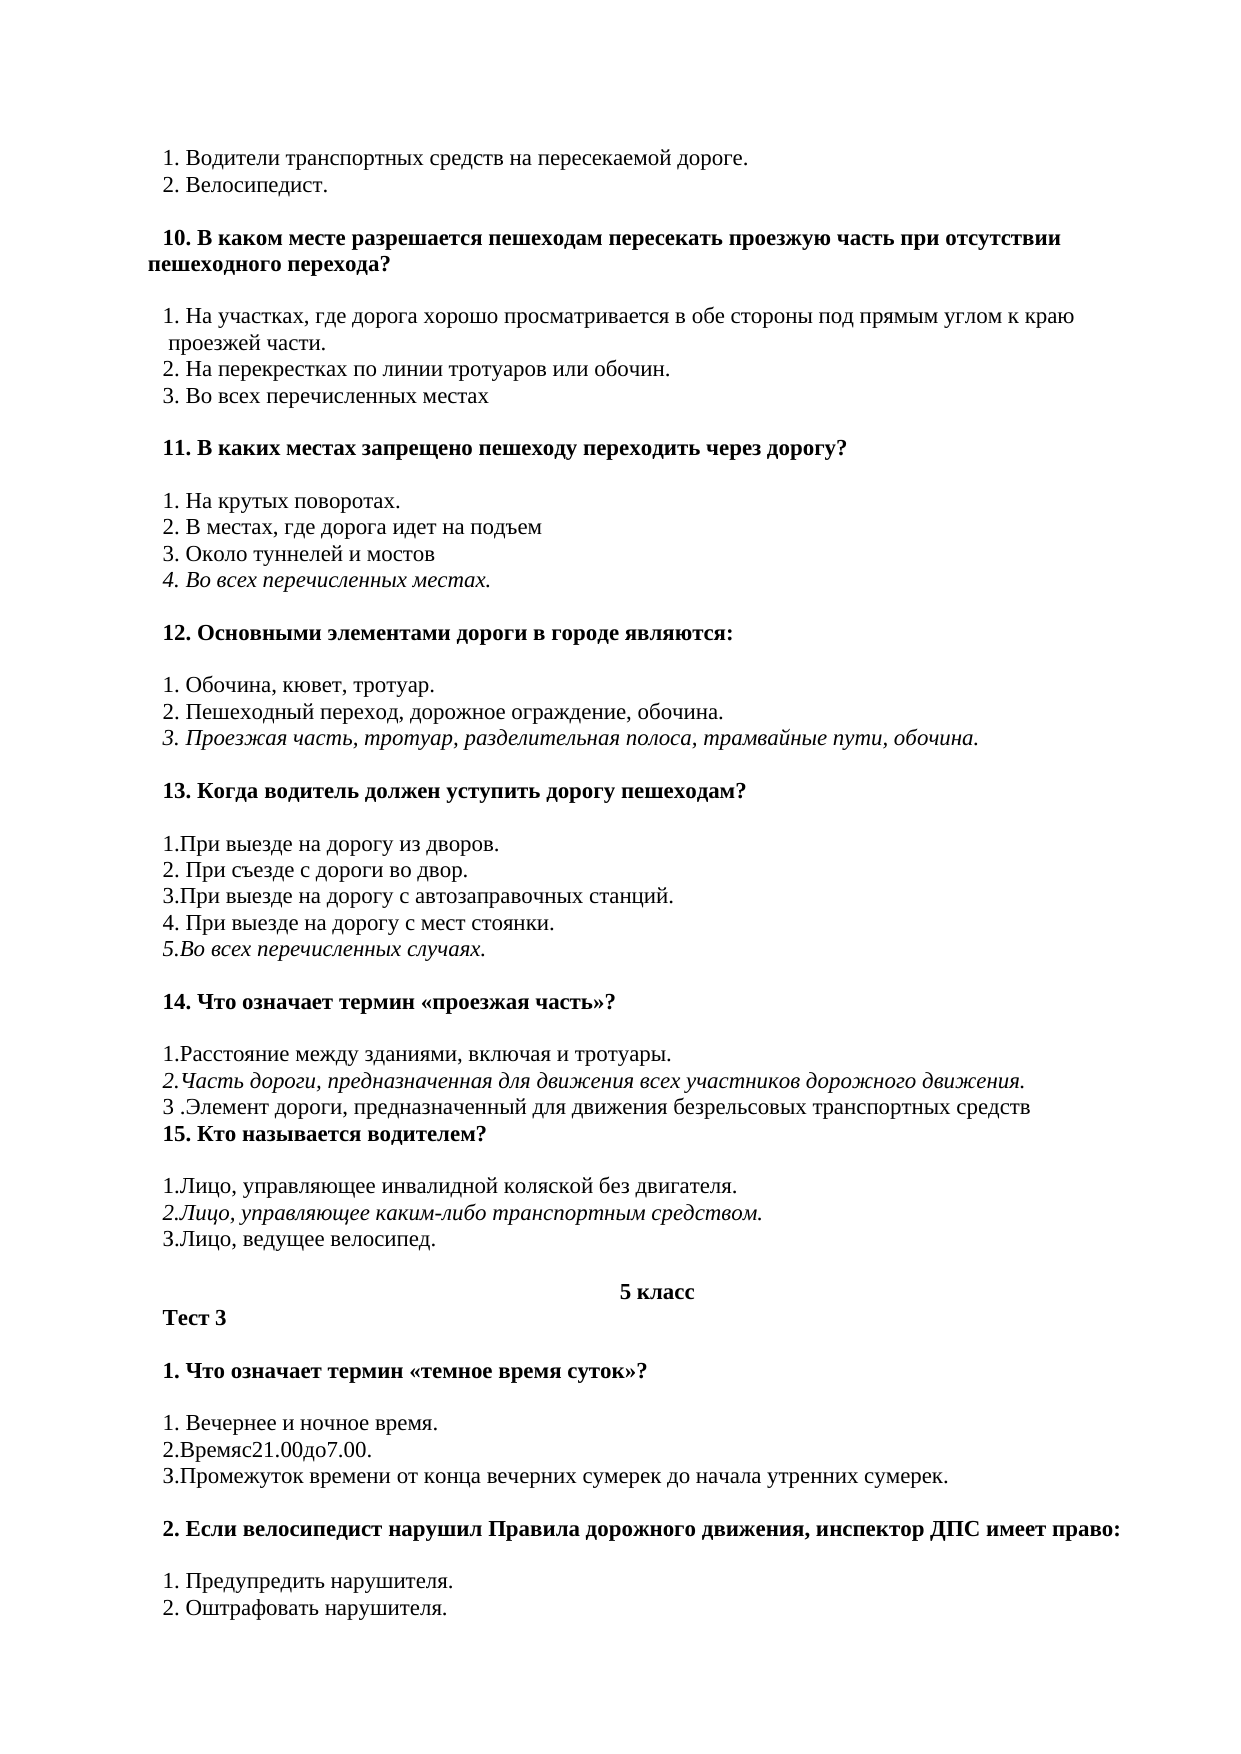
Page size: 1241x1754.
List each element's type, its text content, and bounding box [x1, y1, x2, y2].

text 1. Обочина, кювет, тротуар. [148, 672, 1152, 698]
text 3. Около туннелей и мостов [148, 540, 1152, 566]
text 10. В каком месте разрешается пешеходам пересекать проезжую часть при отсутствии пешеходного перехода? [148, 223, 1152, 276]
text 3. Во всех перечисленных местах [148, 382, 1152, 408]
text 3 .Элемент дороги, предназначенный для движения безрельсовых транспортных средств [148, 1093, 1152, 1119]
text 3.При выезде на дорогу с автозаправочных станций. [148, 882, 1152, 909]
text 13. Когда водитель должен уступить дорогу пешеходам? [148, 777, 1152, 803]
text 12. Основными элементами дороги в городе являются: [148, 619, 1152, 645]
text 2. Велосипедист. [148, 171, 1152, 197]
text 5.Во всех перечисленных случаях. [148, 935, 1152, 961]
text 2. Если велосипедист нарушил Правила дорожного движения, инспектор ДПС имеет право: [148, 1515, 1152, 1541]
text 1. Что означает термин «темное время суток»? [148, 1357, 1152, 1383]
text 2.Лицо, управляющее каким-либо транспортным средством. [148, 1199, 1152, 1225]
text проезжей части. [148, 329, 1152, 355]
text 2. При съезде с дороги во двор. [148, 856, 1152, 882]
text 14. Что означает термин «проезжая часть»? [148, 988, 1152, 1014]
text 1.Лицо, управляющее инвалидной коляской без двигателя. [148, 1172, 1152, 1199]
text 4. Во всех перечисленных местах. [148, 566, 1152, 592]
text 1. Водители транспортных средств на пересекаемой дороге. [148, 144, 1152, 171]
text 4. При выезде на дорогу с мест стоянки. [148, 909, 1152, 935]
text З.Лицо, ведущее велосипед. [148, 1225, 1152, 1251]
text 1. На участках, где дорога хорошо просматривается в обе стороны под прямым углом к краю [148, 303, 1152, 329]
text 11. В каких местах запрещено пешеходу переходить через дорогу? [148, 434, 1152, 461]
text 2. Оштрафовать нарушителя. [148, 1594, 1152, 1620]
text 3. Проезжая часть, тротуар, разделительная полоса, трамвайные пути, обочина. [148, 724, 1152, 751]
text 2.Времяс21.00до7.00. [148, 1436, 1152, 1462]
text 1.Расстояние между зданиями, включая и тротуары. [148, 1041, 1152, 1067]
text 1. Вечернее и ночное время. [148, 1409, 1152, 1436]
text З.Промежуток времени от конца вечерних сумерек до начала утренних сумерек. [148, 1462, 1152, 1488]
text 2. Пешеходный переход, дорожное ограждение, обочина. [148, 698, 1152, 724]
text 5 класс [148, 1278, 1152, 1304]
text 1. Предупредить нарушителя. [148, 1568, 1152, 1594]
text 2. На перекрестках по линии тротуаров или обочин. [148, 355, 1152, 382]
text 1. На крутых поворотах. [148, 487, 1152, 513]
text Тест 3 [148, 1304, 1152, 1330]
text 2.Часть дороги, предназначенная для движения всех участников дорожного движения. [148, 1067, 1152, 1093]
text 1.При выезде на дорогу из дворов. [148, 830, 1152, 856]
text 2. В местах, где дорога идет на подъем [148, 513, 1152, 540]
text 15. Кто называется водителем? [148, 1119, 1152, 1146]
